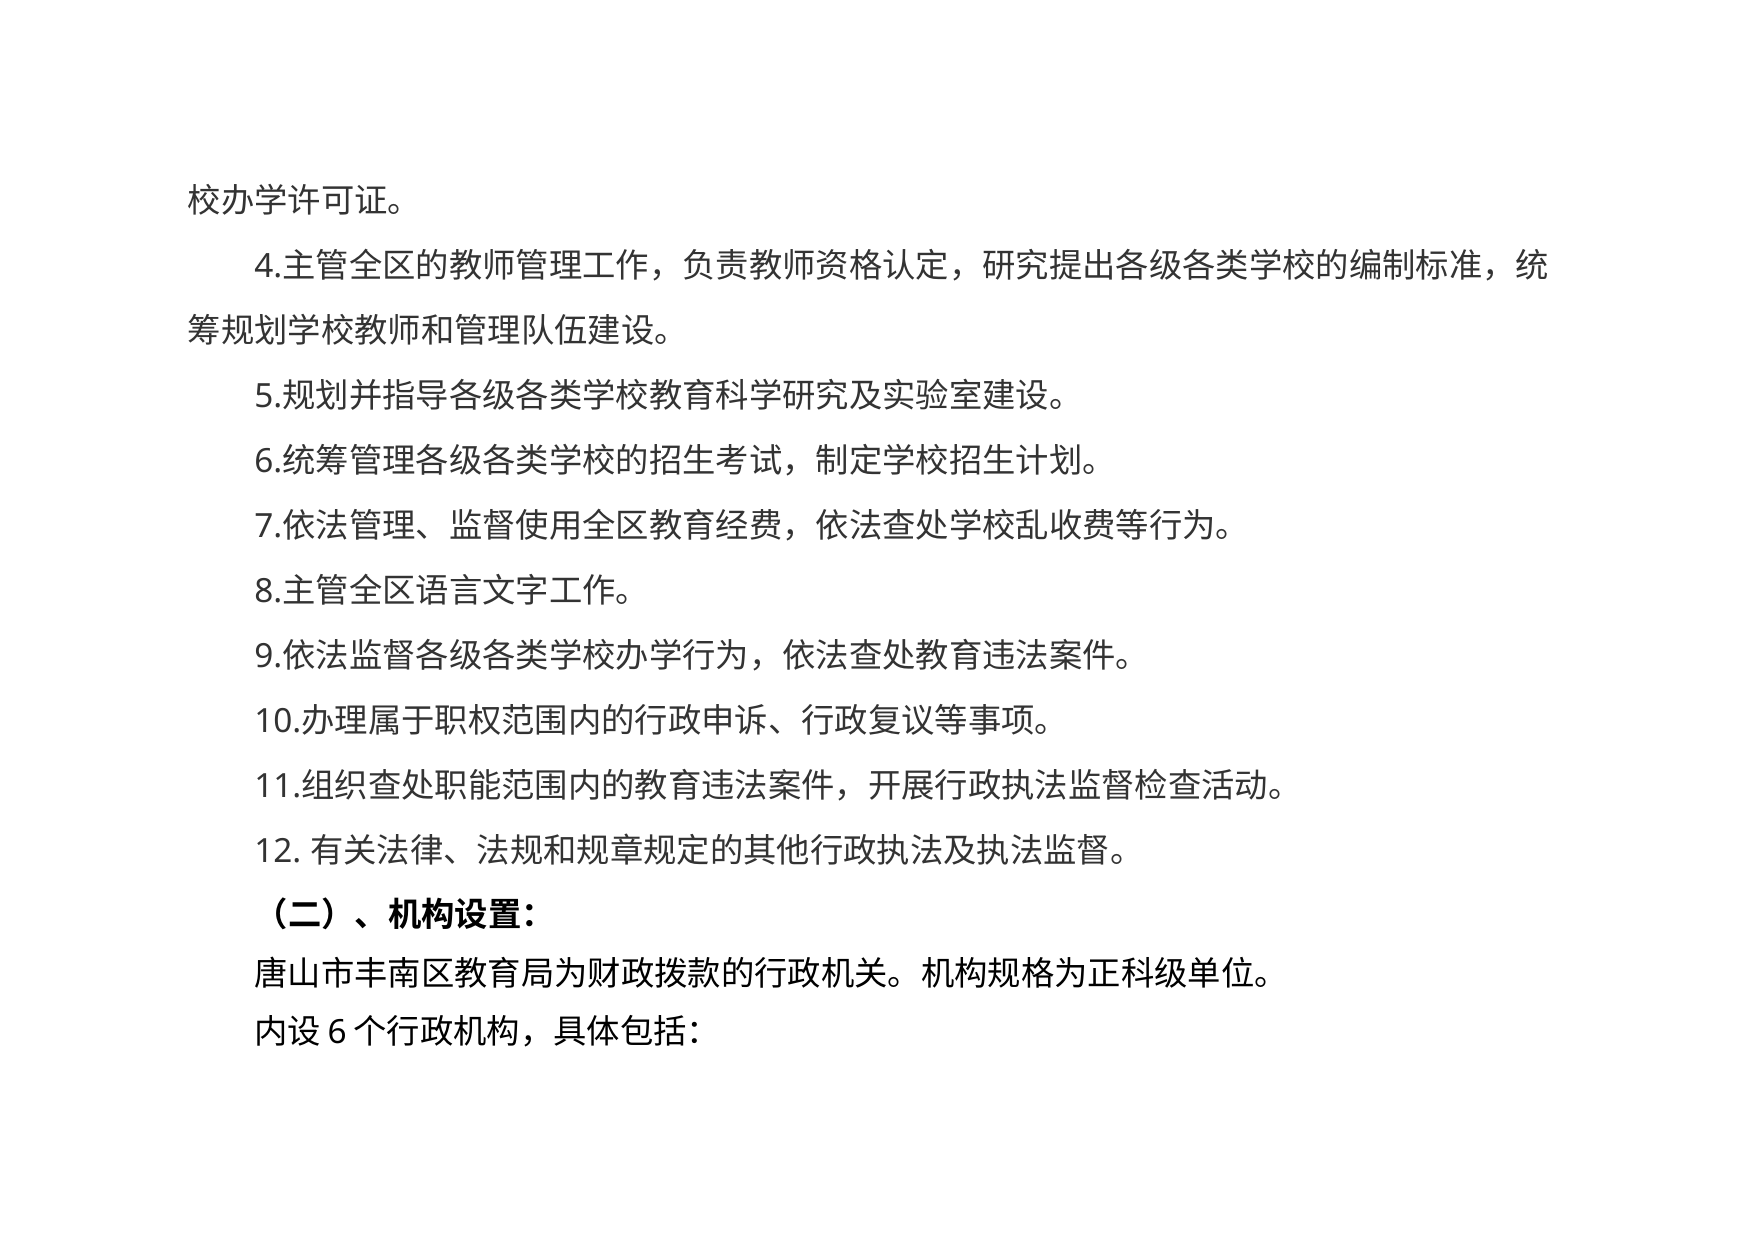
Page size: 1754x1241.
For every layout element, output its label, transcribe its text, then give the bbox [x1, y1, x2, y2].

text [187, 165, 1566, 230]
text 5.规划并指导各级各类学校教育科学研究及实验室建设。 [187, 360, 1566, 425]
text 9.依法监督各级各类学校办学行为，依法查处教育违法案件。 [187, 620, 1566, 685]
text 4.主管全区的教师管理工作，负责教师资格认定，研究提出各级各类学校的编制标准，统筹规划学校教师和管理队伍建设。 [187, 230, 1566, 360]
text 7.依法管理、监督使用全区教育经费，依法查处学校乱收费等行为。 [187, 490, 1566, 555]
text 6.统筹管理各级各类学校的招生考试，制定学校招生计划。 [187, 425, 1566, 490]
text 内设6个行政机构，具体包括： [187, 997, 1566, 1055]
text 11.组织查处职能范围内的教育违法案件，开展行政执法监督检查活动。 [187, 750, 1566, 815]
text 12. 有关法律、法规和规章规定的其他行政执法及执法监督。 [187, 815, 1566, 880]
text （二）、机构设置： [187, 880, 1566, 938]
text 8.主管全区语言文字工作。 [187, 555, 1566, 620]
text 10.办理属于职权范围内的行政申诉、行政复议等事项。 [187, 685, 1566, 750]
text 唐山市丰南区教育局为财政拨款的行政机关。机构规格为正科级单位。 [187, 938, 1566, 997]
